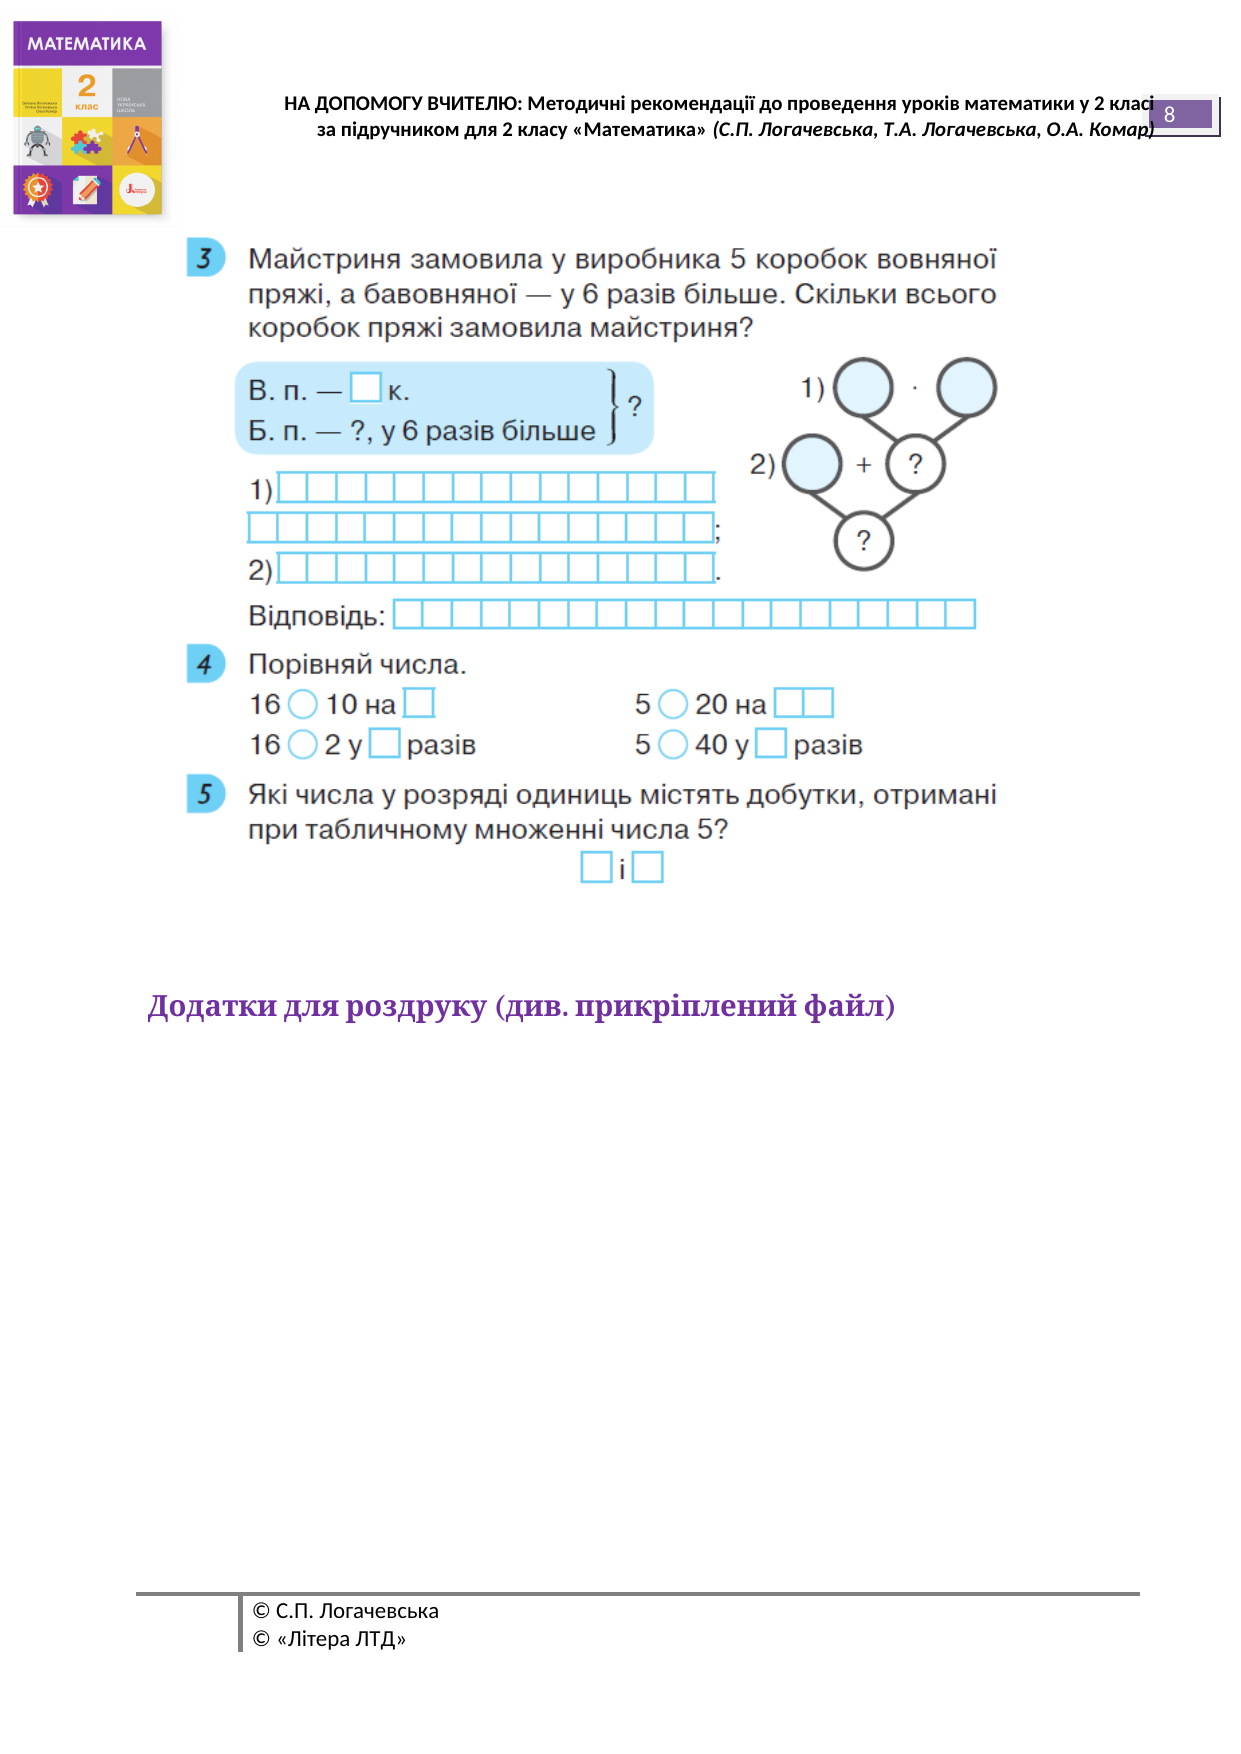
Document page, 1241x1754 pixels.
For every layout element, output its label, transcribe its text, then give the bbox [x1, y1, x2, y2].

picture [0, 14, 1022, 894]
text Додатки для роздруку (див. прикріплений файл) [148, 990, 1152, 1024]
